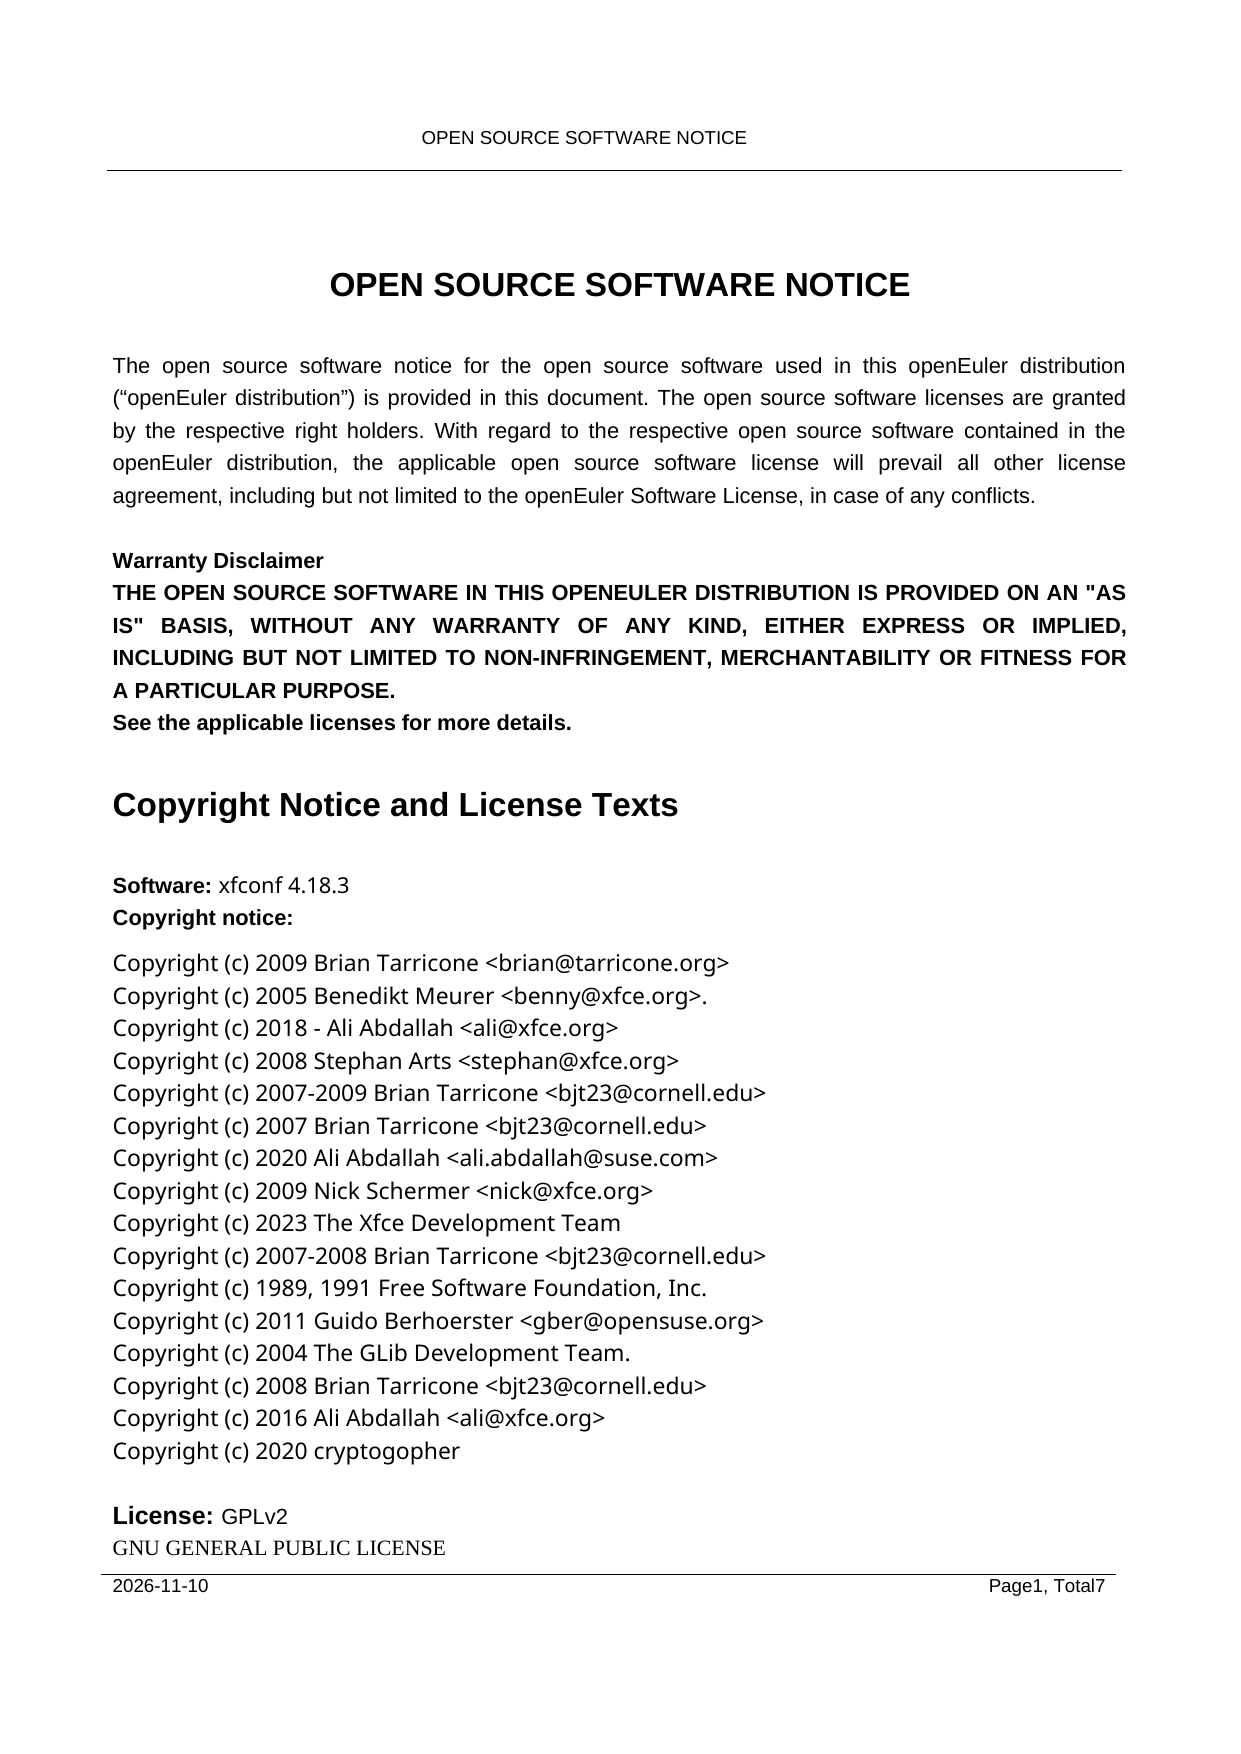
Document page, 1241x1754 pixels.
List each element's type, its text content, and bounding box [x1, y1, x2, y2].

text The open source software notice for the open source software used in this openEuler distribution (“openEuler distribution”) is provided in this document. The open source software licenses are granted by the respective right holders. With regard to the respective open source software contained in the openEuler distribution, the applicable open source software license will prevail all other license agreement, including but not limited to the openEuler Software License, in case of any conflicts. [112, 349, 1128, 511]
text Warranty Disclaimer [112, 544, 1128, 576]
text THE OPEN SOURCE SOFTWARE IN THIS OPENEULER DISTRIBUTION IS PROVIDED ON AN "AS IS" BASIS, WITHOUT ANY WARRANTY OF ANY KIND, EITHER EXPRESS OR IMPLIED, INCLUDING BUT NOT LIMITED TO NON-INFRINGEMENT, MERCHANTABILITY OR FITNESS FOR A PARTICULAR PURPOSE. See the applicable licenses for more details. [112, 576, 1128, 739]
title Software: xfconf 4.18.3 [112, 869, 1128, 901]
text Copyright (c) 2009 Brian Tarricone <brian@tarricone.org> Copyright (c) 2005 Benedikt Meurer <benny@xfce.org>. Copyright (c) 2018 - Ali Abdallah <ali@xfce.org> Copyright (c) 2008 Stephan Arts <stephan@xfce.org> Copyright (c) 2007-2009 Brian Tarricone <bjt23@cornell.edu> Copyright (c) 2007 Brian Tarricone <bjt23@cornell.edu> Copyright (c) 2020 Ali Abdallah <ali.abdallah@suse.com> Copyright (c) 2009 Nick Schermer <nick@xfce.org> Copyright (c) 2023 The Xfce Development Team Copyright (c) 2007-2008 Brian Tarricone <bjt23@cornell.edu> Copyright (c) 1989, 1991 Free Software Foundation, Inc. Copyright (c) 2011 Guido Berhoerster <gber@opensuse.org> Copyright (c) 2004 The GLib Development Team. Copyright (c) 2008 Brian Tarricone <bjt23@cornell.edu> Copyright (c) 2016 Ali Abdallah <ali@xfce.org> Copyright (c) 2020 cryptogopher [112, 947, 1128, 1499]
text OPEN SOURCE SOFTWARE NOTICE [112, 251, 1128, 316]
text Copyright Notice and License Texts [112, 771, 1128, 836]
text Copyright notice: [112, 901, 1128, 934]
text License: GPLv2 [112, 1499, 1128, 1532]
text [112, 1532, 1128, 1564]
